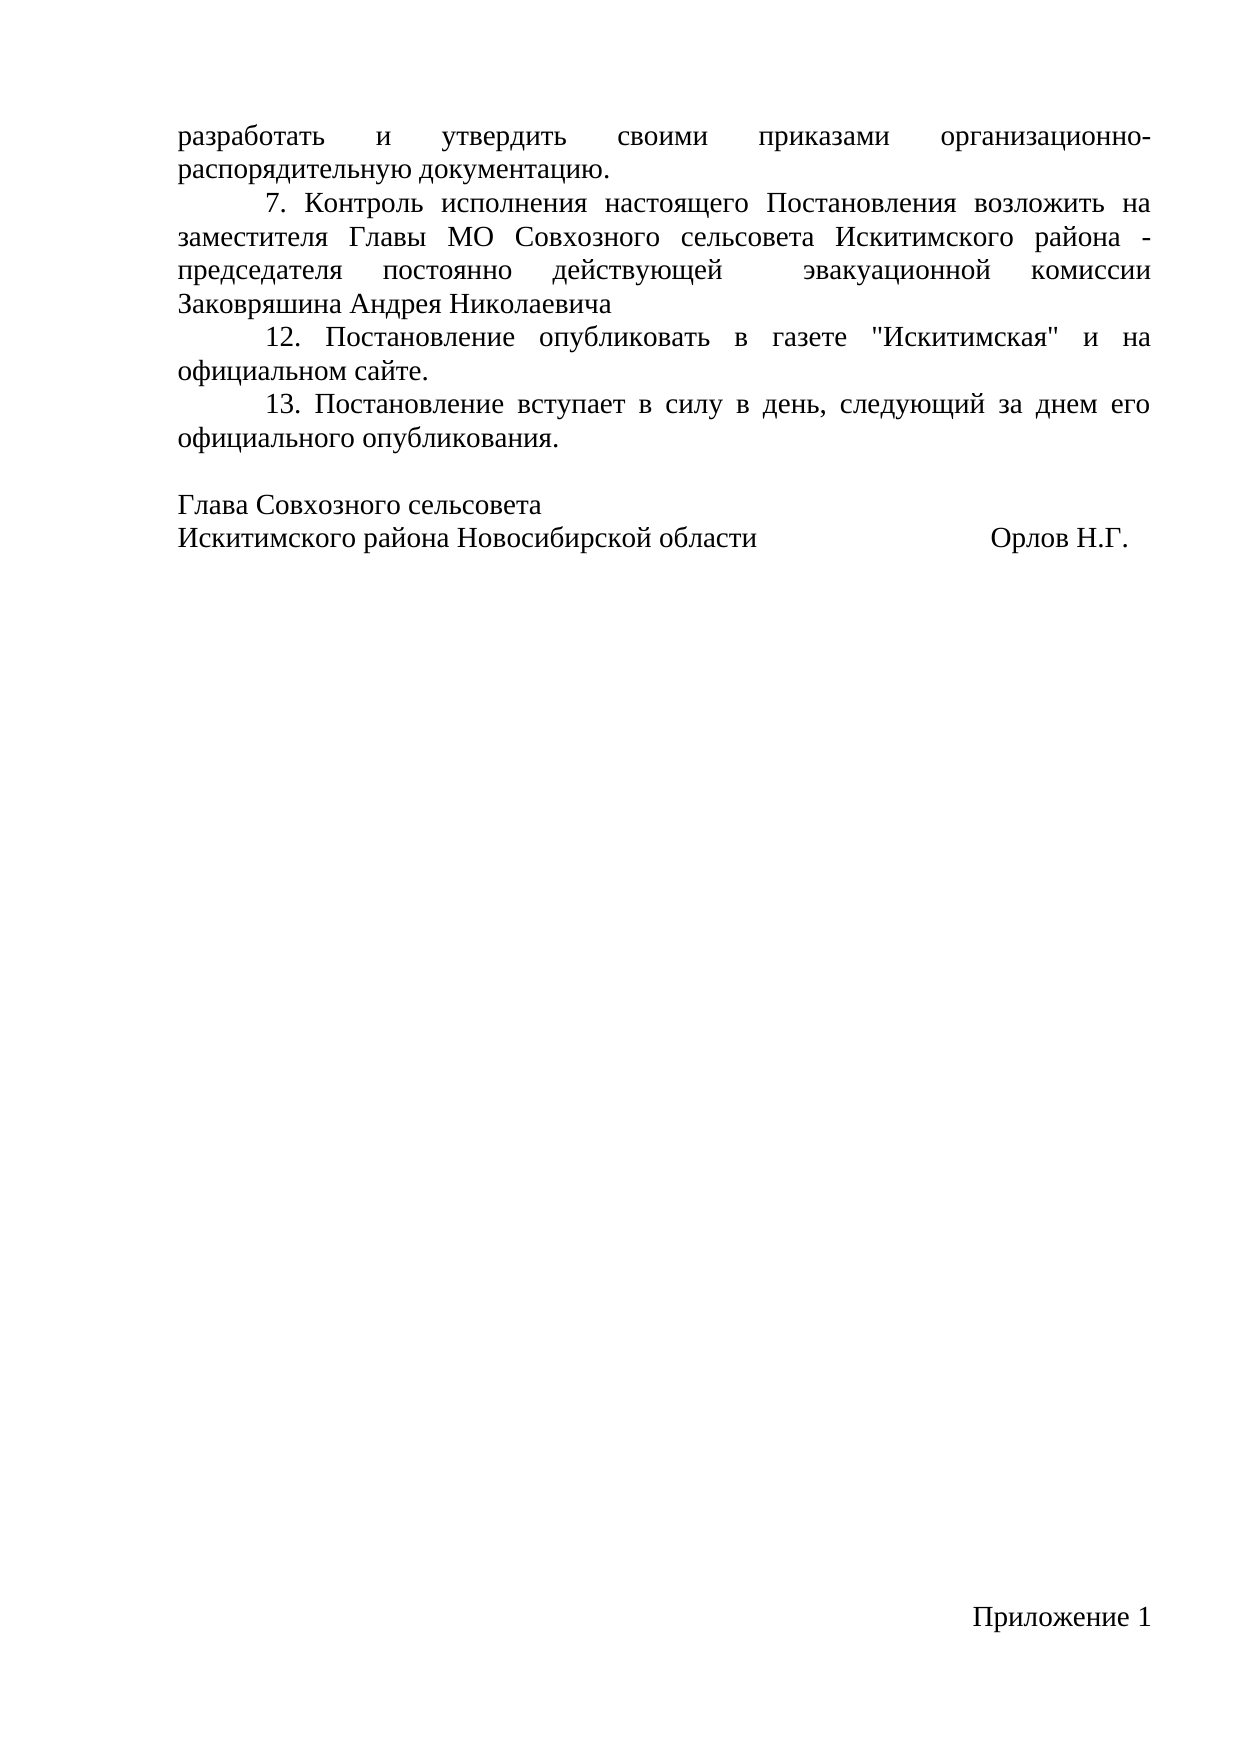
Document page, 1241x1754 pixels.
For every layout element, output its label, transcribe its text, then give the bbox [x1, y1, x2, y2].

text 13. Постановление вступает в силу в день, следующий за днем его официального опубликования. [177, 386, 1152, 453]
text Приложение 1 [177, 1599, 1152, 1632]
text Глава Совхозного сельсовета [177, 487, 1152, 521]
text 7. Контроль исполнения настоящего Постановления возложить на заместителя Главы МО Совхозного сельсовета Искитимского района - председателя постоянно действующей эвакуационной комиссии Заковряшина Андрея Николаевича [177, 185, 1152, 319]
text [177, 118, 1152, 185]
text Искитимского района Новосибирской области Орлов Н.Г. [177, 521, 1152, 554]
text 12. Постановление опубликовать в газете "Искитимская" и на официальном сайте. [177, 319, 1152, 386]
